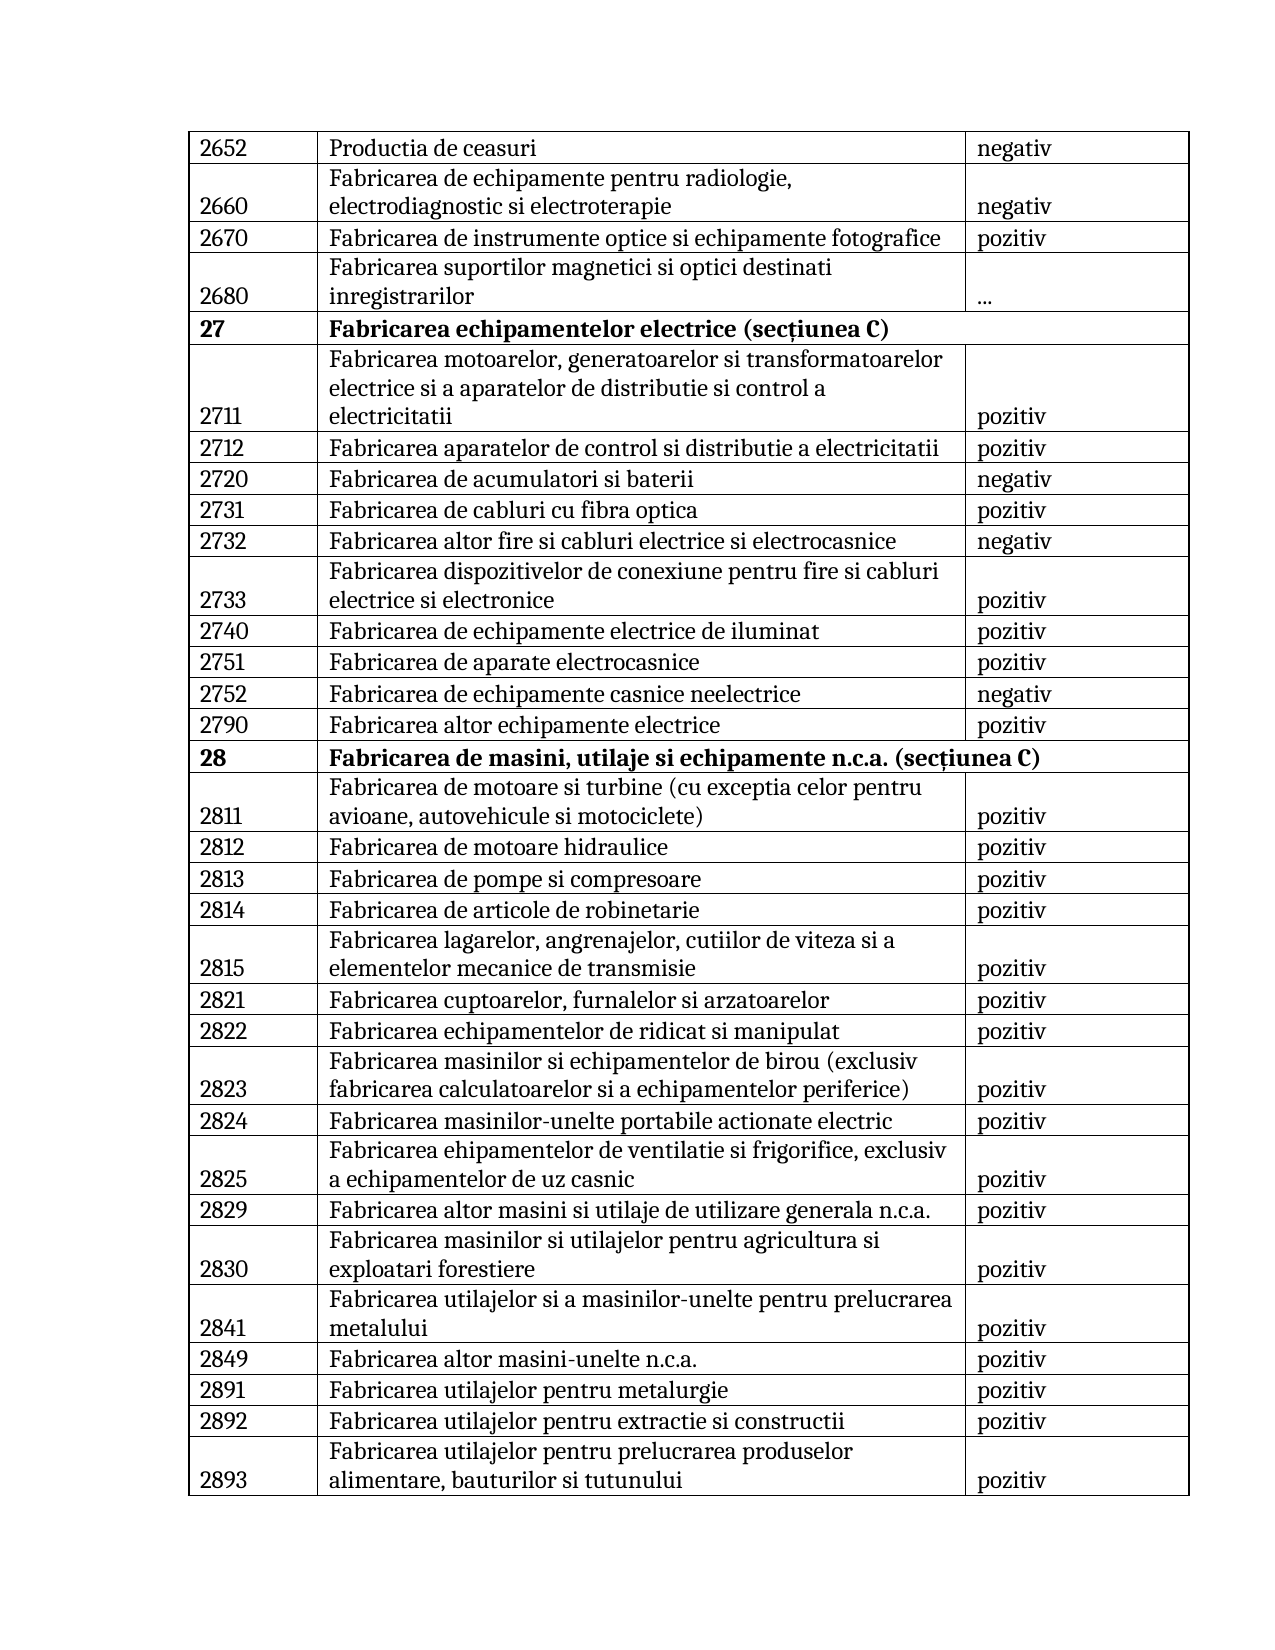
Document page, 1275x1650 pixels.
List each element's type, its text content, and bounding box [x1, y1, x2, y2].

table_cell pozitiv [966, 557, 1188, 614]
table_cell negativ [966, 463, 1188, 493]
table_cell pozitiv [966, 773, 1188, 831]
table_cell Fabricarea utilajelor pentru extractie si constructii [318, 1406, 965, 1436]
table_cell pozitiv [966, 647, 1188, 677]
table_cell Fabricarea suportilor magnetici si optici destinati inregistrarilor [318, 253, 965, 311]
table_cell Fabricarea dispozitivelor de conexiune pentru fire si cabluri electrice si electronice [318, 557, 965, 614]
table_cell 2711 [190, 345, 317, 431]
table_cell pozitiv [966, 616, 1188, 646]
table_cell Fabricarea altor masini si utilaje de utilizare generala n.c.a. [318, 1195, 965, 1225]
table_cell Fabricarea de instrumente optice si echipamente fotografice [318, 222, 965, 252]
table_cell 2830 [190, 1226, 317, 1284]
table_cell 2680 [190, 253, 317, 311]
table_cell 2652 [190, 132, 317, 162]
table_cell 2824 [190, 1105, 317, 1135]
table_cell 2732 [190, 526, 317, 556]
table_cell 2660 [190, 164, 317, 221]
table_cell 2893 [190, 1437, 317, 1494]
table_cell negativ [966, 164, 1188, 221]
table_cell pozitiv [966, 863, 1188, 893]
table_cell 27 [190, 312, 317, 344]
table_cell 2752 [190, 678, 317, 708]
table_cell Fabricarea altor masini-unelte n.c.a. [318, 1343, 965, 1373]
table_cell pozitiv [966, 1047, 1188, 1104]
table_cell 2813 [190, 863, 317, 893]
table_cell pozitiv [966, 432, 1188, 462]
table_cell Fabricarea de articole de robinetarie [318, 894, 965, 924]
table_cell pozitiv [966, 495, 1188, 525]
table_cell pozitiv [966, 709, 1188, 739]
table_cell ... [966, 253, 1188, 311]
table_cell pozitiv [966, 832, 1188, 862]
table_cell 2790 [190, 709, 317, 739]
table_cell negativ [966, 526, 1188, 556]
table_cell pozitiv [966, 1375, 1188, 1405]
table_cell Fabricarea altor echipamente electrice [318, 709, 965, 739]
table_cell 2841 [190, 1285, 317, 1342]
table_cell 2720 [190, 463, 317, 493]
table_cell 28 [190, 741, 317, 772]
table_cell Fabricarea ehipamentelor de ventilatie si frigorifice, exclusiv a echipamentelor de uz casnic [318, 1136, 965, 1194]
table_cell 2731 [190, 495, 317, 525]
table_cell Fabricarea de pompe si compresoare [318, 863, 965, 893]
table_cell pozitiv [966, 1015, 1188, 1046]
table_cell pozitiv [966, 1406, 1188, 1436]
table_cell 2815 [190, 926, 317, 983]
table_cell Fabricarea utilajelor si a masinilor-unelte pentru prelucrarea metalului [318, 1285, 965, 1342]
table_cell Fabricarea lagarelor, angrenajelor, cutiilor de viteza si a elementelor mecanice de transmisie [318, 926, 965, 983]
table_cell 2712 [190, 432, 317, 462]
table_cell Fabricarea aparatelor de control si distributie a electricitatii [318, 432, 965, 462]
table_cell Fabricarea de acumulatori si baterii [318, 463, 965, 493]
table_cell Fabricarea utilajelor pentru prelucrarea produselor alimentare, bauturilor si tutunului [318, 1437, 965, 1494]
table_cell 2812 [190, 832, 317, 862]
table_cell 2733 [190, 557, 317, 614]
table_cell Productia de ceasuri [318, 132, 965, 162]
table_cell pozitiv [966, 1195, 1188, 1225]
table_cell negativ [966, 678, 1188, 708]
table_cell 2849 [190, 1343, 317, 1373]
table_cell 2829 [190, 1195, 317, 1225]
table_cell Fabricarea de masini, utilaje si echipamente n.c.a. (secțiunea C) [318, 741, 1188, 772]
table_cell Fabricarea de motoare hidraulice [318, 832, 965, 862]
table_cell Fabricarea masinilor si echipamentelor de birou (exclusiv fabricarea calculatoarelor si a echipamentelor periferice) [318, 1047, 965, 1104]
table_cell Fabricarea masinilor si utilajelor pentru agricultura si exploatari forestiere [318, 1226, 965, 1284]
table_cell Fabricarea de motoare si turbine (cu exceptia celor pentru avioane, autovehicule si motociclete) [318, 773, 965, 831]
table_cell Fabricarea de aparate electrocasnice [318, 647, 965, 677]
table_cell Fabricarea cuptoarelor, furnalelor si arzatoarelor [318, 984, 965, 1014]
table_cell pozitiv [966, 984, 1188, 1014]
table_cell pozitiv [966, 1136, 1188, 1194]
table_cell pozitiv [966, 1226, 1188, 1284]
table_cell Fabricarea de cabluri cu fibra optica [318, 495, 965, 525]
table_cell 2751 [190, 647, 317, 677]
table_cell 2670 [190, 222, 317, 252]
table_cell pozitiv [966, 926, 1188, 983]
table_cell 2740 [190, 616, 317, 646]
table_cell pozitiv [966, 1343, 1188, 1373]
table_cell 2825 [190, 1136, 317, 1194]
table_cell Fabricarea masinilor-unelte portabile actionate electric [318, 1105, 965, 1135]
table_cell pozitiv [966, 1105, 1188, 1135]
table_cell 2821 [190, 984, 317, 1014]
table_cell 2892 [190, 1406, 317, 1436]
table_cell Fabricarea de echipamente electrice de iluminat [318, 616, 965, 646]
table_cell pozitiv [966, 345, 1188, 431]
table_cell 2811 [190, 773, 317, 831]
table_cell Fabricarea motoarelor, generatoarelor si transformatoarelor electrice si a aparatelor de distributie si control a electricitatii [318, 345, 965, 431]
table_cell Fabricarea echipamentelor electrice (secțiunea C) [318, 312, 1188, 344]
table_cell Fabricarea altor fire si cabluri electrice si electrocasnice [318, 526, 965, 556]
table_cell Fabricarea de echipamente pentru radiologie, electrodiagnostic si electroterapie [318, 164, 965, 221]
table_cell 2891 [190, 1375, 317, 1405]
table_cell pozitiv [966, 1285, 1188, 1342]
table_cell pozitiv [966, 1437, 1188, 1494]
table_cell 2822 [190, 1015, 317, 1046]
table_cell Fabricarea echipamentelor de ridicat si manipulat [318, 1015, 965, 1046]
table_cell 2823 [190, 1047, 317, 1104]
table_cell Fabricarea utilajelor pentru metalurgie [318, 1375, 965, 1405]
table_cell pozitiv [966, 222, 1188, 252]
table_cell pozitiv [966, 894, 1188, 924]
table_cell negativ [966, 132, 1188, 162]
table_cell Fabricarea de echipamente casnice neelectrice [318, 678, 965, 708]
table_cell 2814 [190, 894, 317, 924]
